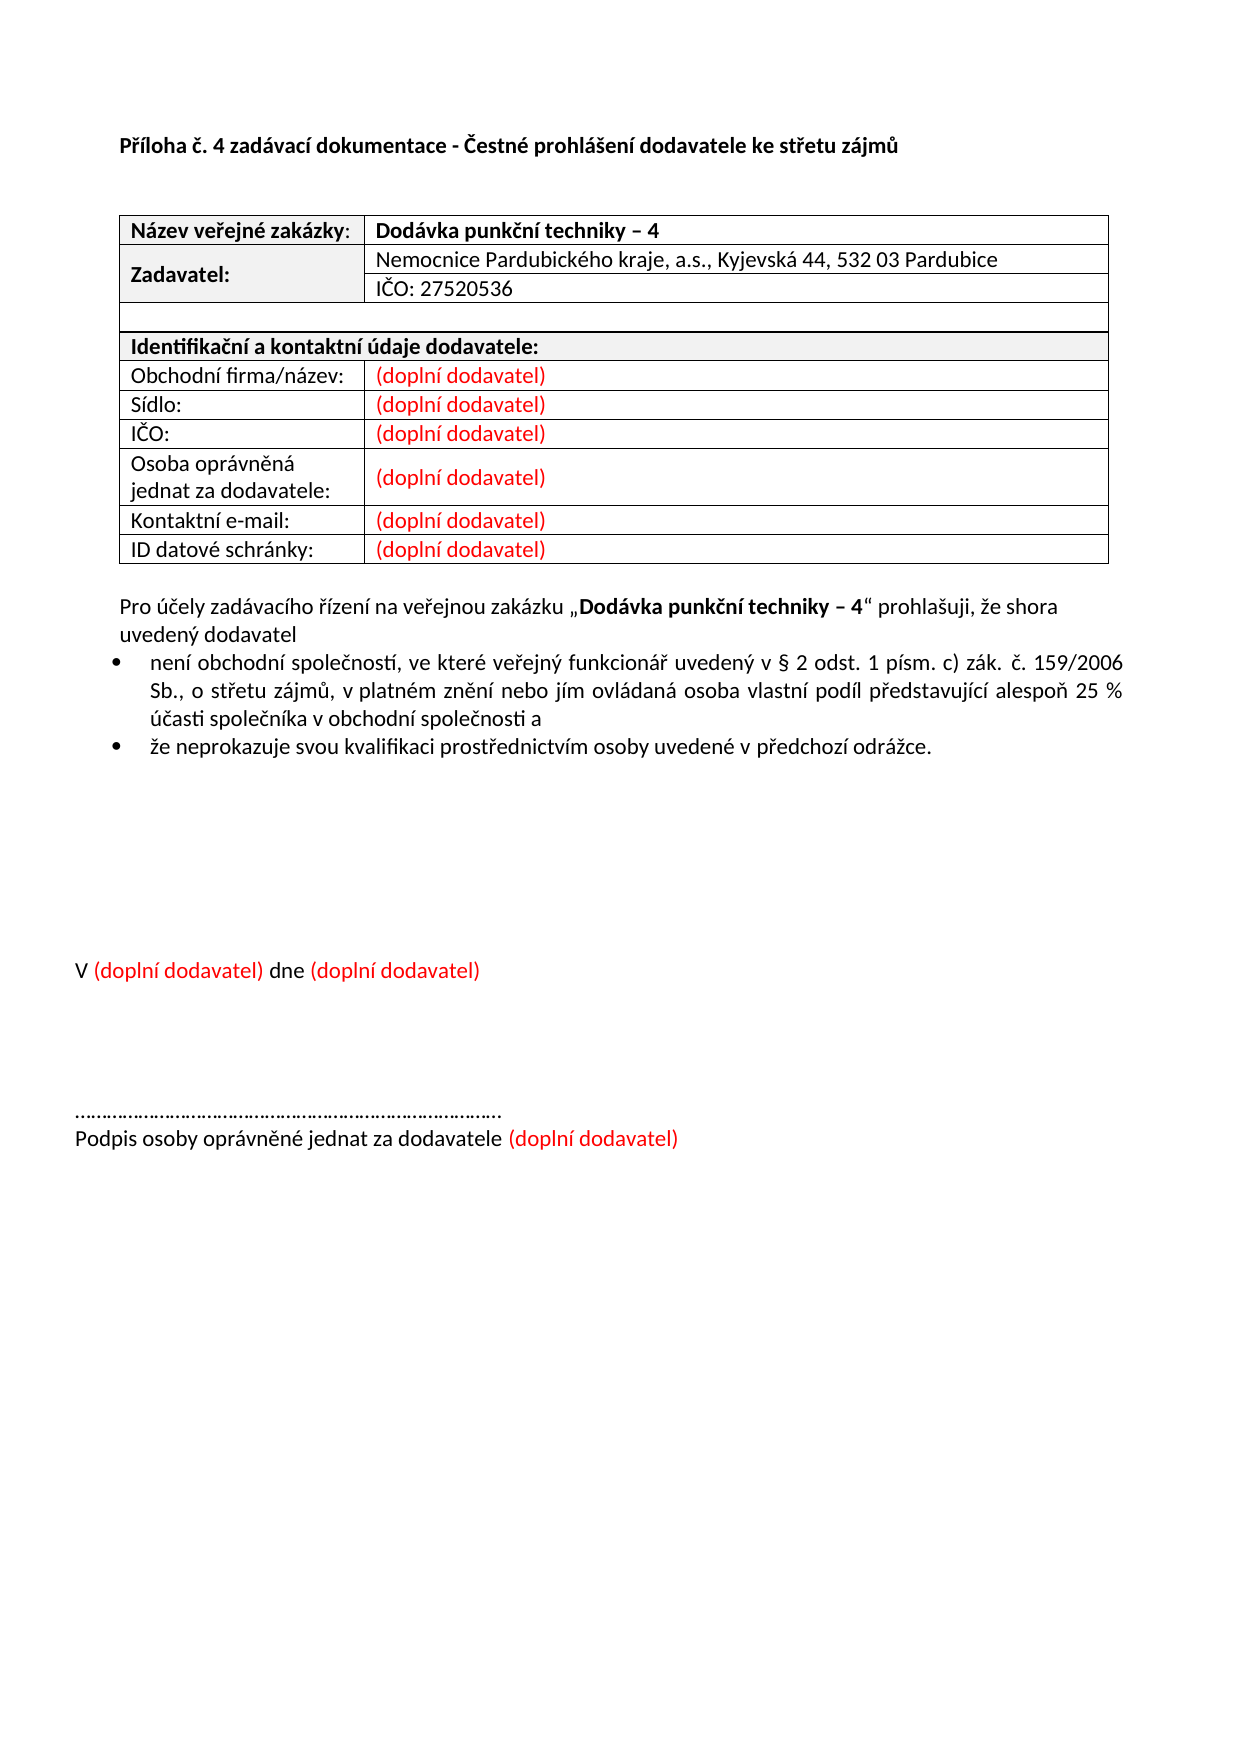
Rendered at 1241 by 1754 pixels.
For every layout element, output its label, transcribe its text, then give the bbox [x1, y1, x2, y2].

table_cell ID datové schránky: [120, 535, 364, 563]
text ……………………………………………………………………… [75, 1096, 1165, 1124]
table_cell Kontaktní e-mail: [120, 506, 364, 534]
table_cell IČO: 27520536 [365, 274, 1108, 302]
table_cell [120, 303, 1108, 331]
text V (doplní dodavatel) dne (doplní dodavatel) [1, 956, 1165, 984]
table_cell Osoba oprávněná jednat za dodavatele: [120, 449, 364, 505]
table_header Název veřejné zakázky: [120, 216, 364, 244]
text Příloha č. 4 zadávací dokumentace - Čestné prohlášení dodavatele ke střetu zájmů [75, 131, 1123, 159]
table_cell Zadavatel: [120, 245, 364, 302]
text Podpis osoby oprávněné jednat za dodavatele (doplní dodavatel) [1, 1124, 1165, 1152]
table_cell (doplní dodavatel) [365, 391, 1108, 418]
table_cell (doplní dodavatel) [365, 420, 1108, 448]
table_cell Sídlo: [120, 391, 364, 418]
table_cell (doplní dodavatel) [365, 535, 1108, 563]
table_header Dodávka punkční techniky – 4 [365, 216, 1108, 244]
table_cell (doplní dodavatel) [365, 449, 1108, 505]
list uvedený dodavatel [119, 620, 1123, 648]
table_cell (doplní dodavatel) [365, 506, 1108, 534]
table_cell IČO: [120, 420, 364, 448]
table_cell Nemocnice Pardubického kraje, a.s., Kyjevská 44, 532 03 Pardubice [365, 245, 1108, 273]
list Pro účely zadávacího řízení na veřejnou zakázku „Dodávka punkční techniky – 4“ prohlašuji, že shora [119, 592, 1123, 620]
list že neprokazuje svou kvalifikaci prostřednictvím osoby uvedené v předchozí odrážce. [112, 732, 1123, 760]
table_cell (doplní dodavatel) [365, 361, 1108, 389]
table_cell Identifikační a kontaktní údaje dodavatele: [120, 333, 1108, 360]
table_cell Obchodní firma/název: [120, 361, 364, 389]
list není obchodní společností, ve které veřejný funkcionář uvedený v § 2 odst. 1 písm. c) zák. č. 159/2006 Sb., o střetu zájmů, v platném znění nebo jím ovládaná osoba vlastní podíl představující alespoň 25 % účasti společníka v obchodní společnosti a [112, 648, 1123, 732]
